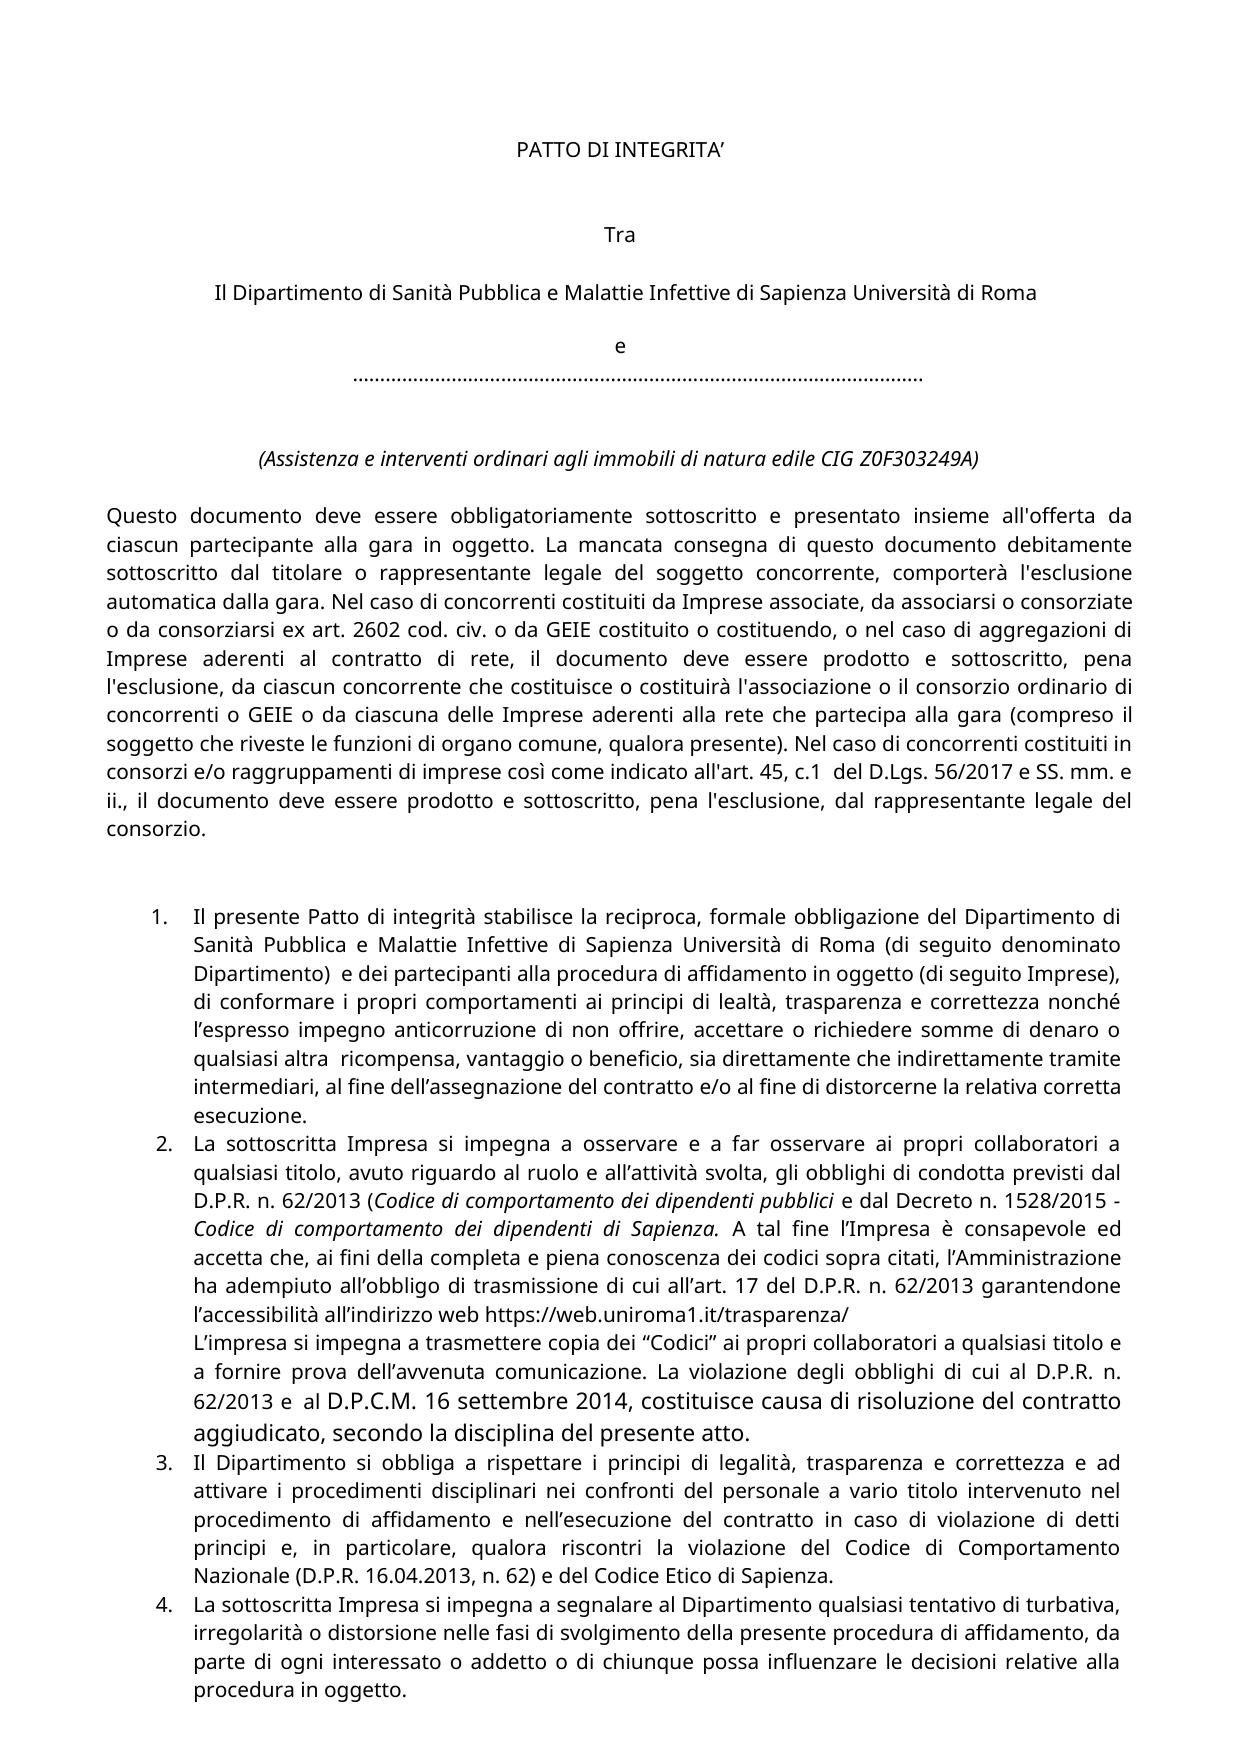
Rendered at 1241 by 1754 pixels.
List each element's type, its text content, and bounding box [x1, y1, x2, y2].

text PATTO DI INTEGRITA’ [430, 135, 810, 164]
list La sottoscritta Impresa si impegna a osservare e a far osservare ai propri collaboratori a qualsiasi titolo, avuto riguardo al ruolo e all’attività svolta, gli obblighi di condotta previsti dal D.P.R. n. 62/2013 (Codice di comportamento dei dipendenti pubblici e dal Decreto n. 1528/2015 - Codice di comportamento dei dipendenti di Sapienza. A tal fine l’Impresa è consapevole ed accetta che, ai fini della completa e piena conoscenza dei codici sopra citati, l’Amministrazione ha adempiuto all’obbligo di trasmissione di cui all’art. 17 del D.P.R. n. 62/2013 garantendone l’accessibilità all’indirizzo web https://web.uniroma1.it/trasparenza/ [156, 1129, 1122, 1328]
list Il presente Patto di integrità stabilisce la reciproca, formale obbligazione del Dipartimento di Sanità Pubblica e Malattie Infettive di Sapienza Università di Roma (di seguito denominato Dipartimento) e dei partecipanti alla procedura di affidamento in oggetto (di seguito Imprese), di conformare i propri comportamenti ai principi di lealtà, trasparenza e correttezza nonché l’espresso impegno anticorruzione di non offrire, accettare o richiedere somme di denaro o qualsiasi altra ricompensa, vantaggio o beneficio, sia direttamente che indirettamente tramite intermediari, al fine dell’assegnazione del contratto e/o al fine di distorcerne la relativa corretta esecuzione. [151, 902, 1122, 1129]
text Questo documento deve essere obbligatoriamente sottoscritto e presentato insieme all'offerta da ciascun partecipante alla gara in oggetto. La mancata consegna di questo documento debitamente sottoscritto dal titolare o rappresentante legale del soggetto concorrente, comporterà l'esclusione automatica dalla gara. Nel caso di concorrenti costituiti da Imprese associate, da associarsi o consorziate o da consorziarsi ex art. 2602 cod. civ. o da GEIE costituito o costituendo, o nel caso di aggregazioni di Imprese aderenti al contratto di rete, il documento deve essere prodotto e sottoscritto, pena l'esclusione, da ciascun concorrente che costituisce o costituirà l'associazione o il consorzio ordinario di concorrenti o GEIE o da ciascuna delle Imprese aderenti alla rete che partecipa alla gara (compreso il soggetto che riveste le funzioni di organo comune, qualora presente). Nel caso di concorrenti costituiti in consorzi e/o raggruppamenti di imprese così come indicato all'art. 45, c.1 del D.Lgs. 56/2017 e SS. mm. e ii., il documento deve essere prodotto e sottoscritto, pena l'esclusione, dal rappresentante legale del consorzio. [106, 502, 1134, 843]
text (Assistenza e interventi ordinari agli immobili di natura edile CIG Z0F303249A) [154, 444, 1085, 472]
text ………………………………………………………………………………………….. [352, 359, 1134, 387]
text Il Dipartimento di Sanità Pubblica e Malattie Infettive di Sapienza Università di Roma [118, 278, 1134, 306]
list La sottoscritta Impresa si impegna a segnalare al Dipartimento qualsiasi tentativo di turbativa, irregolarità o distorsione nelle fasi di svolgimento della presente procedura di affidamento, da parte di ogni interessato o addetto o di chiunque possa influenzare le decisioni relative alla procedura in oggetto. [156, 1590, 1122, 1704]
list L’impresa si impegna a trasmettere copia dei “Codici” ai propri collaboratori a qualsiasi titolo e a fornire prova dell’avvenuta comunicazione. La violazione degli obblighi di cui al D.P.R. n. 62/2013 e al D.P.C.M. 16 settembre 2014, costituisce causa di risoluzione del contratto aggiudicato, secondo la disciplina del presente atto. [193, 1328, 1122, 1448]
list Il Dipartimento si obbliga a rispettare i principi di legalità, trasparenza e correttezza e ad attivare i procedimenti disciplinari nei confronti del personale a vario titolo intervenuto nel procedimento di affidamento e nell’esecuzione del contratto in caso di violazione di detti principi e, in particolare, qualora riscontri la violazione del Codice di Comportamento Nazionale (D.P.R. 16.04.2013, n. 62) e del Codice Etico di Sapienza. [156, 1448, 1122, 1590]
text Tra [429, 221, 810, 249]
text e [106, 334, 1134, 359]
